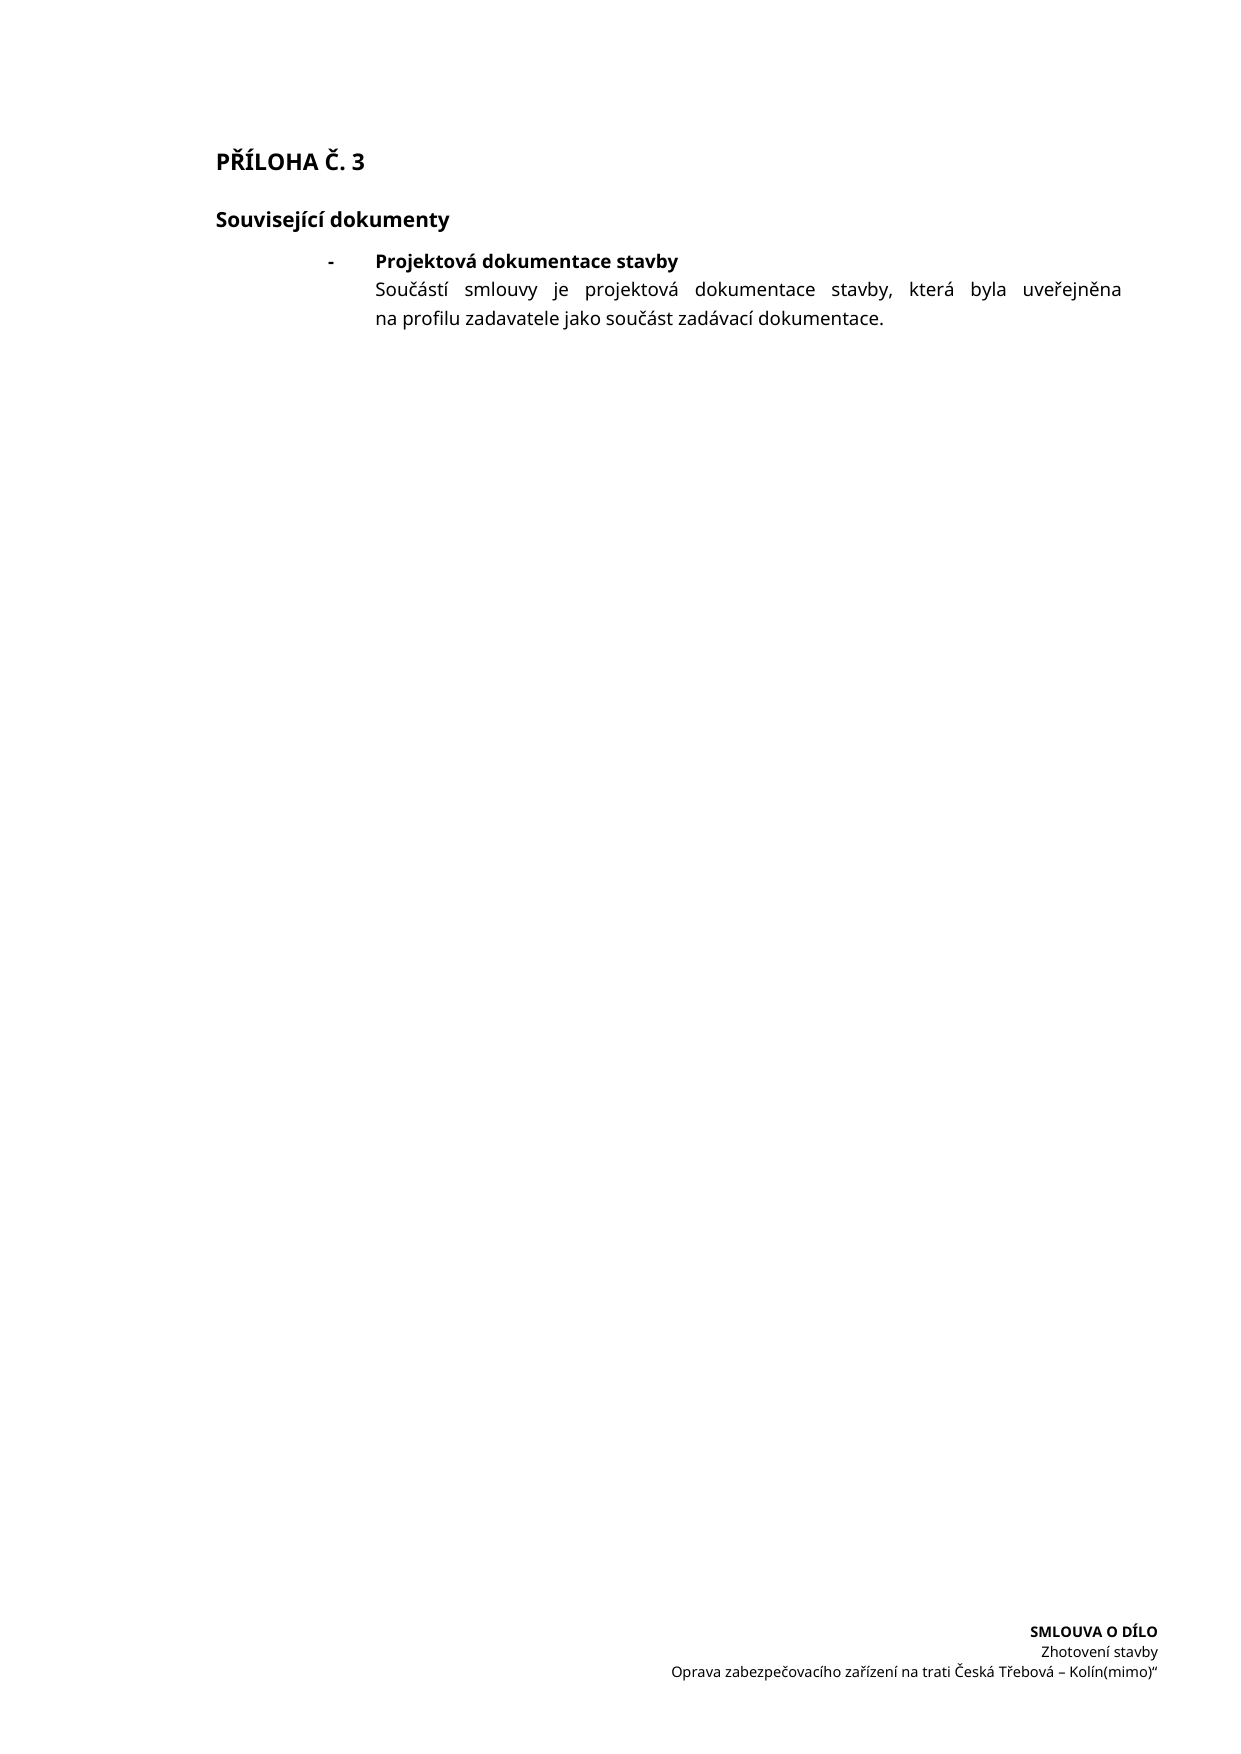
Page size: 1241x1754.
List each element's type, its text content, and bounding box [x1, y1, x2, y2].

list Projektová dokumentace stavby [328, 249, 1122, 274]
text Související dokumenty [216, 205, 1122, 233]
list Součástí smlouvy je projektová dokumentace stavby, která byla uveřejněna na profilu zadavatele jako součást zadávací dokumentace. [375, 277, 1122, 330]
text Příloha č. 3 [216, 146, 1122, 177]
